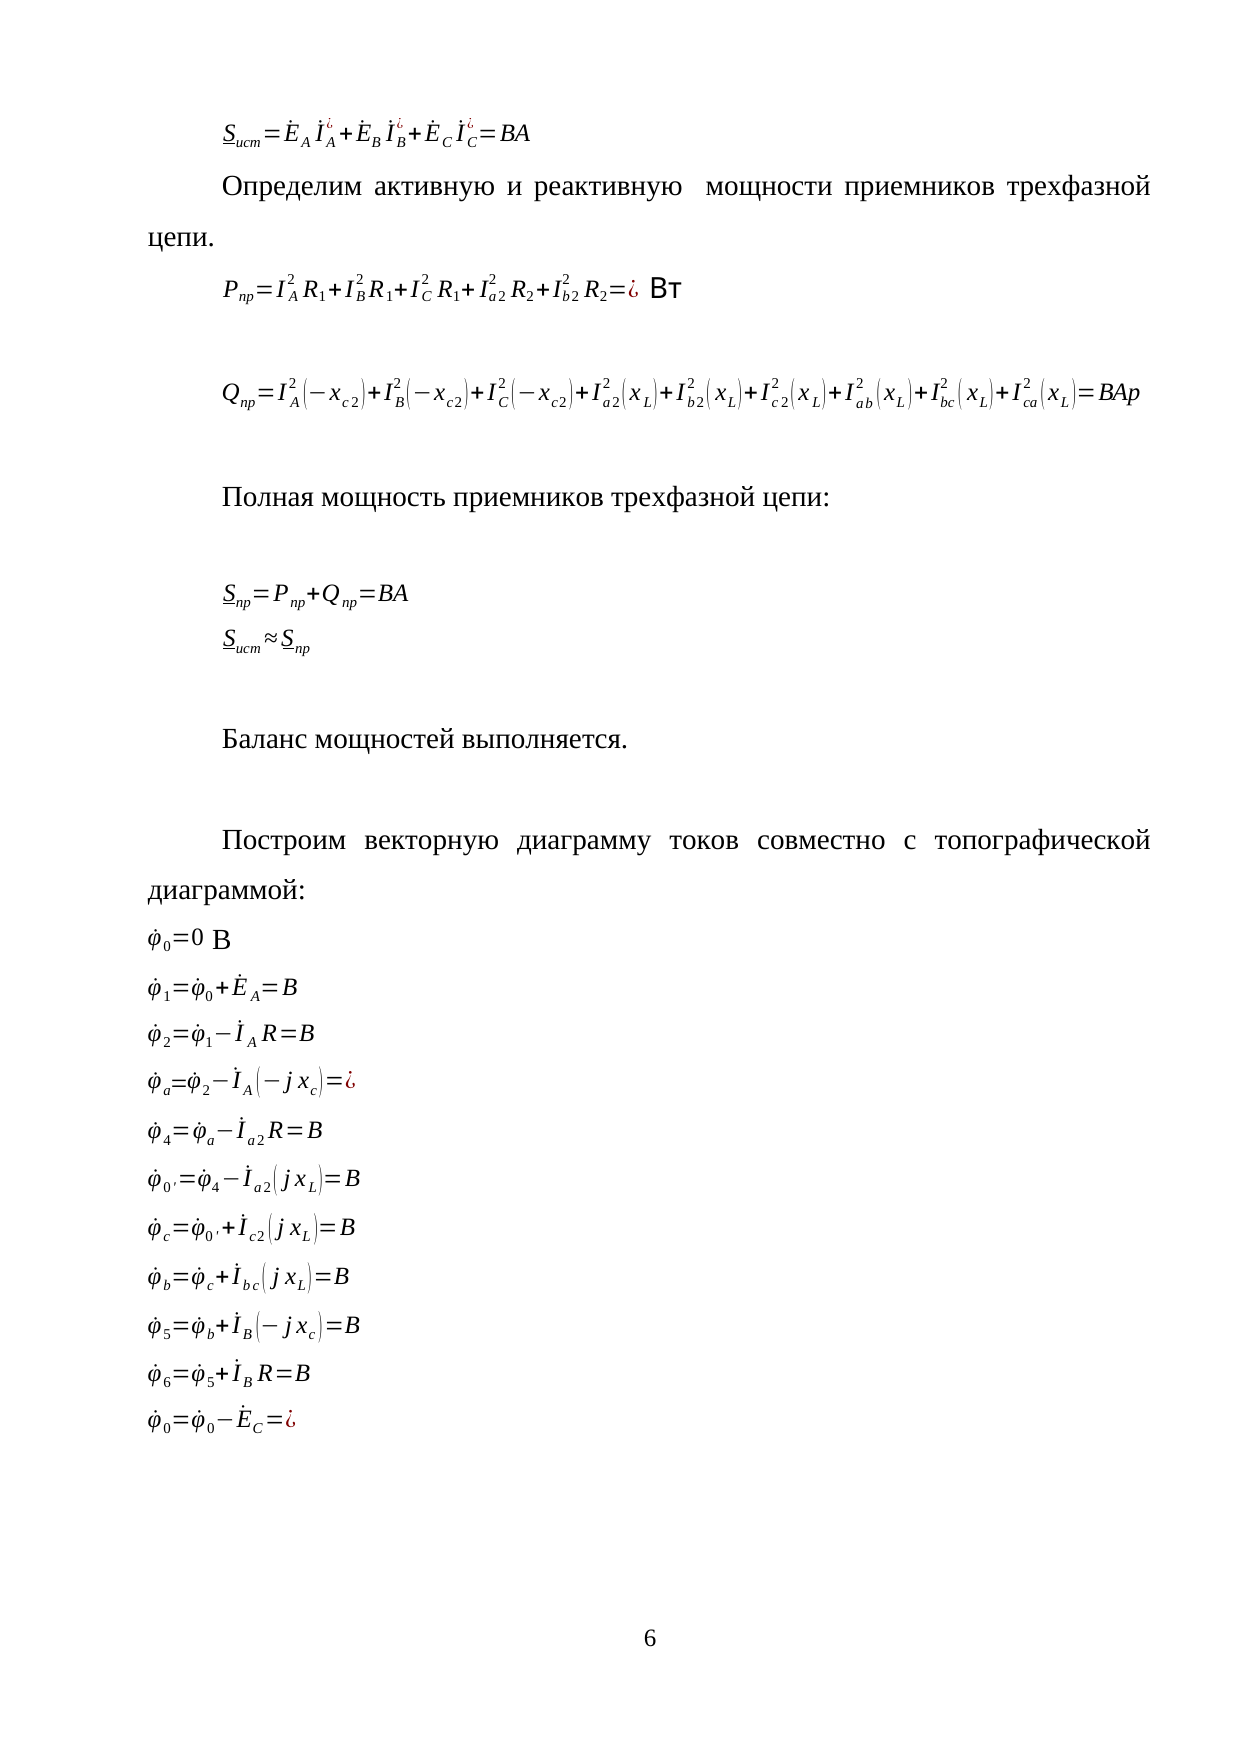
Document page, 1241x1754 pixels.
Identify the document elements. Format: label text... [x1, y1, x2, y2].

text = [148, 1065, 1152, 1100]
text Полная мощность приемников трехфазной цепи: [148, 479, 1152, 512]
text Вт [148, 269, 1152, 307]
text Построим векторную диаграмму токов совместно с топографической диаграммой: [148, 822, 1152, 906]
text Баланс мощностей выполняется. [148, 721, 1152, 755]
text В [148, 922, 1152, 956]
text Определим активную и реактивную мощности приемников трехфазной цепи. [148, 168, 1152, 252]
